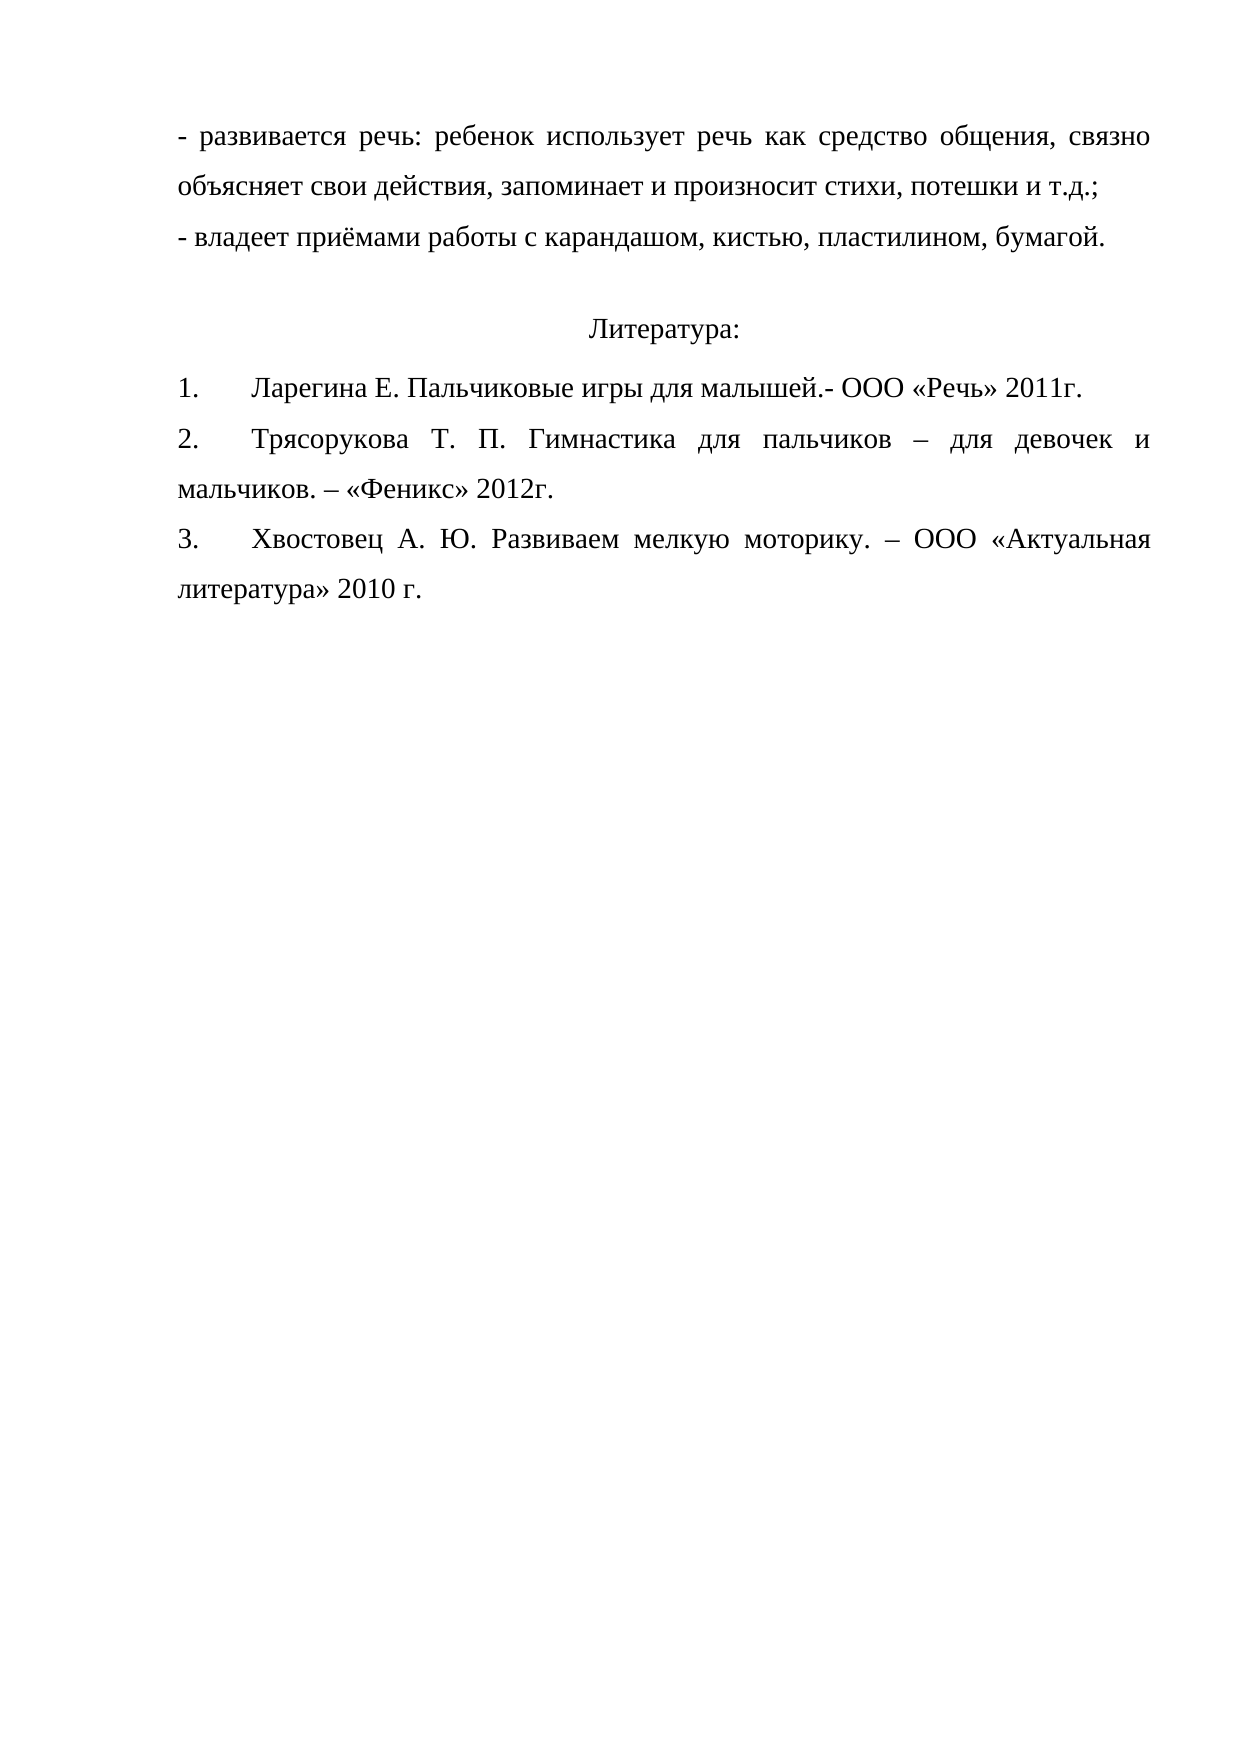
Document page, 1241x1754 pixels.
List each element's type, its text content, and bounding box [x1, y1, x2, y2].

text - развивается речь: ребенок использует речь как средство общения, связно объясняет свои действия, запоминает и произносит стихи, потешки и т.д.; [177, 118, 1152, 202]
text Литература: [177, 311, 1152, 344]
text - владеет приёмами работы с карандашом, кистью, пластилином, бумагой. [177, 219, 1152, 252]
list Трясорукова Т. П. Гимнастика для пальчиков – для девочек и мальчиков. – «Феникс» 2012г. [177, 421, 1152, 504]
list Ларегина Е. Пальчиковые игры для малышей.- ООО «Речь» 2011г. [177, 370, 1152, 404]
list Хвостовец А. Ю. Развиваем мелкую моторику. – ООО «Актуальная литература» 2010 г. [177, 521, 1152, 605]
